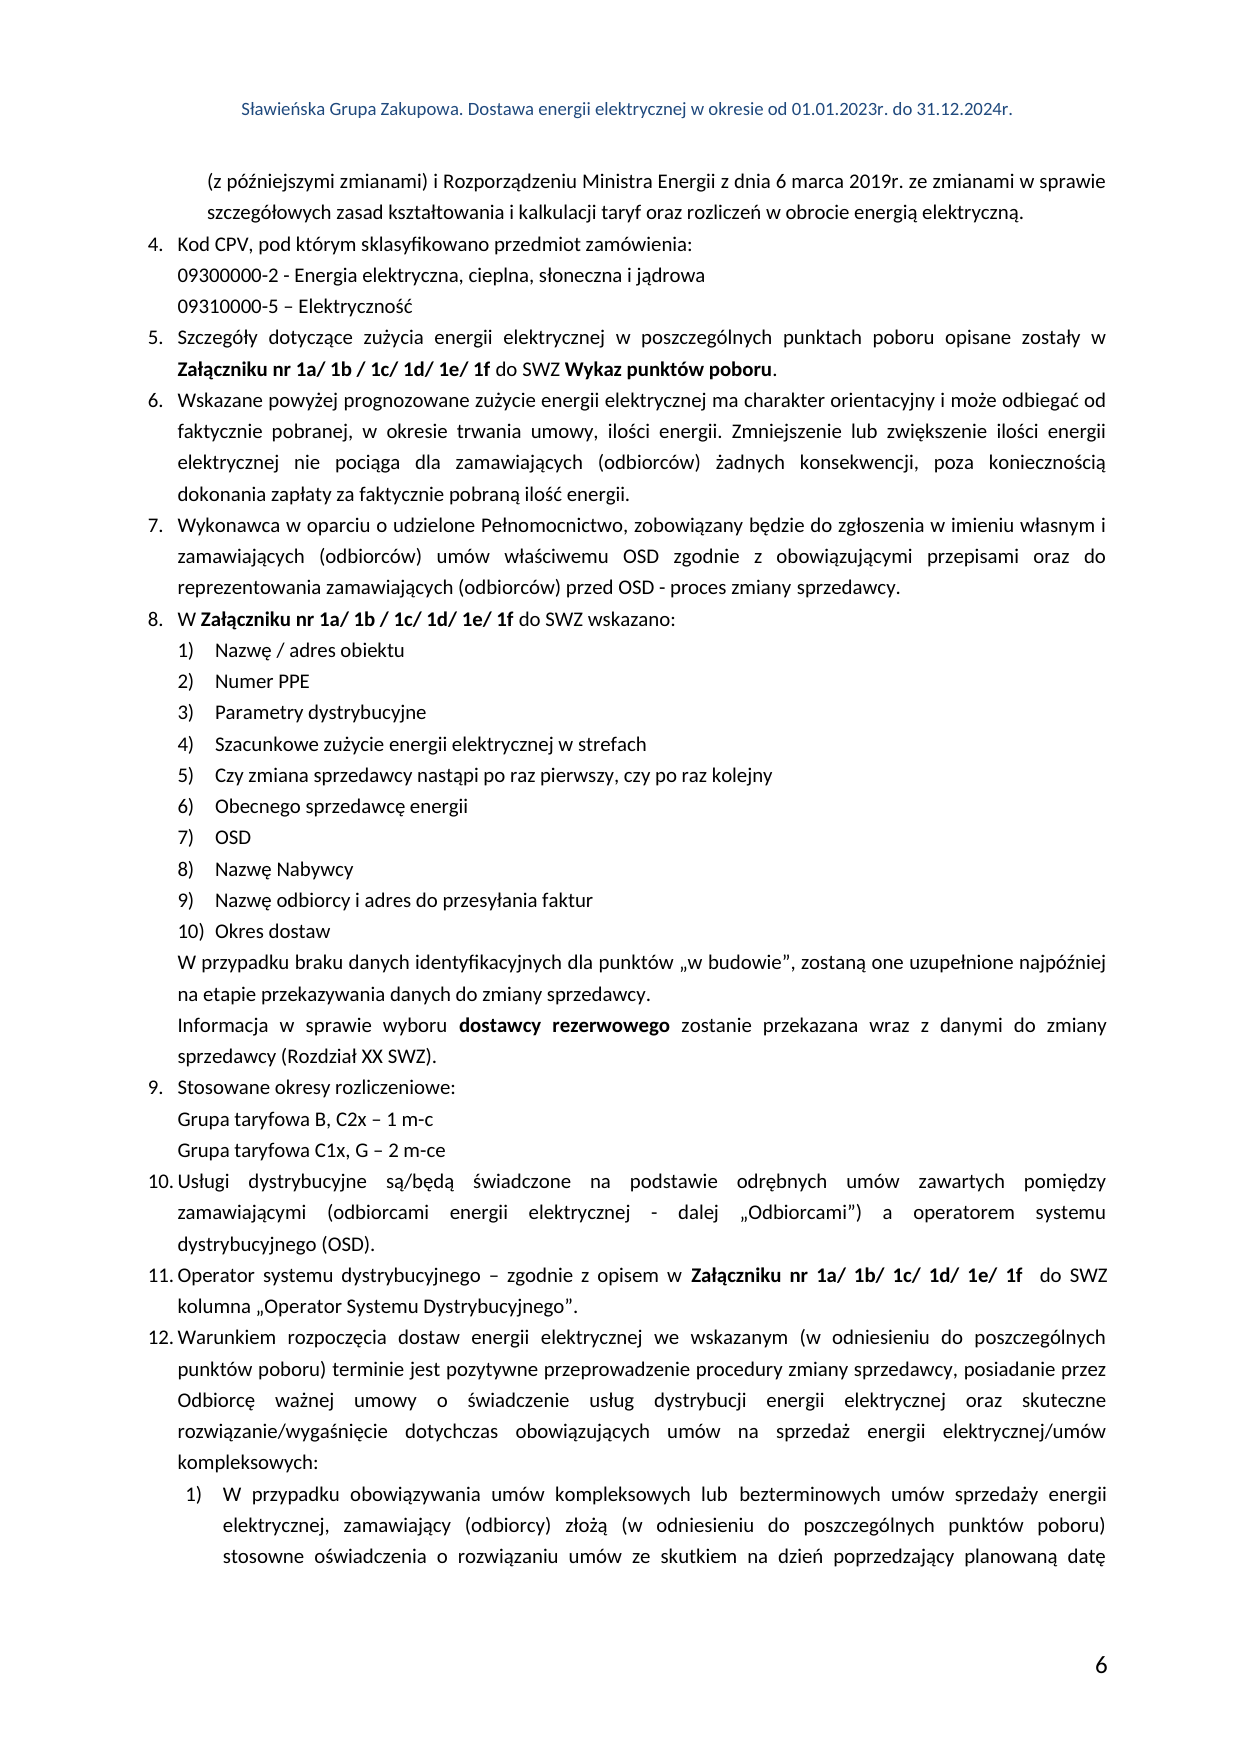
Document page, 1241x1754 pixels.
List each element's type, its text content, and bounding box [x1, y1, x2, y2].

list Usługi dystrybucyjne są/będą świadczone na podstawie odrębnych umów zawartych pomiędzy zamawiającymi (odbiorcami energii elektrycznej - dalej „Odbiorcami”) a operatorem systemu dystrybucyjnego (OSD). [148, 1162, 1107, 1256]
list Okres dostaw [177, 912, 1107, 944]
list Wykonawca w oparciu o udzielone Pełnomocnictwo, zobowiązany będzie do zgłoszenia w imieniu własnym i zamawiających (odbiorców) umów właściwemu OSD zgodnie z obowiązującymi przepisami oraz do reprezentowania zamawiających (odbiorców) przed OSD - proces zmiany sprzedawcy. [148, 506, 1107, 600]
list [185, 1475, 1107, 1569]
list Wskazane powyżej prognozowane zużycie energii elektrycznej ma charakter orientacyjny i może odbiegać od faktycznie pobranej, w okresie trwania umowy, ilości energii. Zmniejszenie lub zwiększenie ilości energii elektrycznej nie pociąga dla zamawiających (odbiorców) żadnych konsekwencji, poza koniecznością dokonania zapłaty za faktycznie pobraną ilość energii. [148, 381, 1107, 506]
list W Załączniku nr 1a/ 1b / 1c/ 1d/ 1e/ 1f do SWZ wskazano: [148, 600, 1107, 631]
list Operator systemu dystrybucyjnego – zgodnie z opisem w Załączniku nr 1a/ 1b/ 1c/ 1d/ 1e/ 1f do SWZ kolumna „Operator Systemu Dystrybucyjnego”. [148, 1256, 1107, 1319]
text 09310000-5 – Elektryczność [148, 287, 1107, 319]
list Szacunkowe zużycie energii elektrycznej w strefach [177, 725, 1107, 756]
list Nazwę Nabywcy [177, 850, 1107, 881]
text Grupa taryfowa C1x, G – 2 m-ce [177, 1131, 1107, 1162]
list Czy zmiana sprzedawcy nastąpi po raz pierwszy, czy po raz kolejny [177, 756, 1107, 787]
list Obecnego sprzedawcę energii [177, 787, 1107, 819]
text 09300000-2 - Energia elektryczna, cieplna, słoneczna i jądrowa [177, 256, 1107, 287]
text W przypadku braku danych identyfikacyjnych dla punktów „w budowie”, zostaną one uzupełnione najpóźniej na etapie przekazywania danych do zmiany sprzedawcy. [177, 944, 1107, 1006]
list Nazwę / adres obiektu [177, 631, 1107, 662]
text Informacja w sprawie wyboru dostawcy rezerwowego zostanie przekazana wraz z danymi do zmiany sprzedawcy (Rozdział XX SWZ). [177, 1006, 1107, 1069]
list Nazwę odbiorcy i adres do przesyłania faktur [177, 881, 1107, 912]
list Stosowane okresy rozliczeniowe: [148, 1069, 1107, 1100]
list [177, 162, 1107, 225]
list Parametry dystrybucyjne [177, 694, 1107, 725]
list Numer PPE [177, 662, 1107, 694]
list Warunkiem rozpoczęcia dostaw energii elektrycznej we wskazanym (w odniesieniu do poszczególnych punktów poboru) terminie jest pozytywne przeprowadzenie procedury zmiany sprzedawcy, posiadanie przez Odbiorcę ważnej umowy o świadczenie usług dystrybucji energii elektrycznej oraz skuteczne rozwiązanie/wygaśnięcie dotychczas obowiązujących umów na sprzedaż energii elektrycznej/umów kompleksowych: [148, 1319, 1107, 1475]
list OSD [177, 819, 1107, 850]
text Grupa taryfowa B, C2x – 1 m-c [177, 1100, 1107, 1131]
list Szczegóły dotyczące zużycia energii elektrycznej w poszczególnych punktach poboru opisane zostały w Załączniku nr 1a/ 1b / 1c/ 1d/ 1e/ 1f do SWZ Wykaz punktów poboru. [148, 319, 1107, 381]
list Kod CPV, pod którym sklasyfikowano przedmiot zamówienia: [148, 225, 1107, 256]
